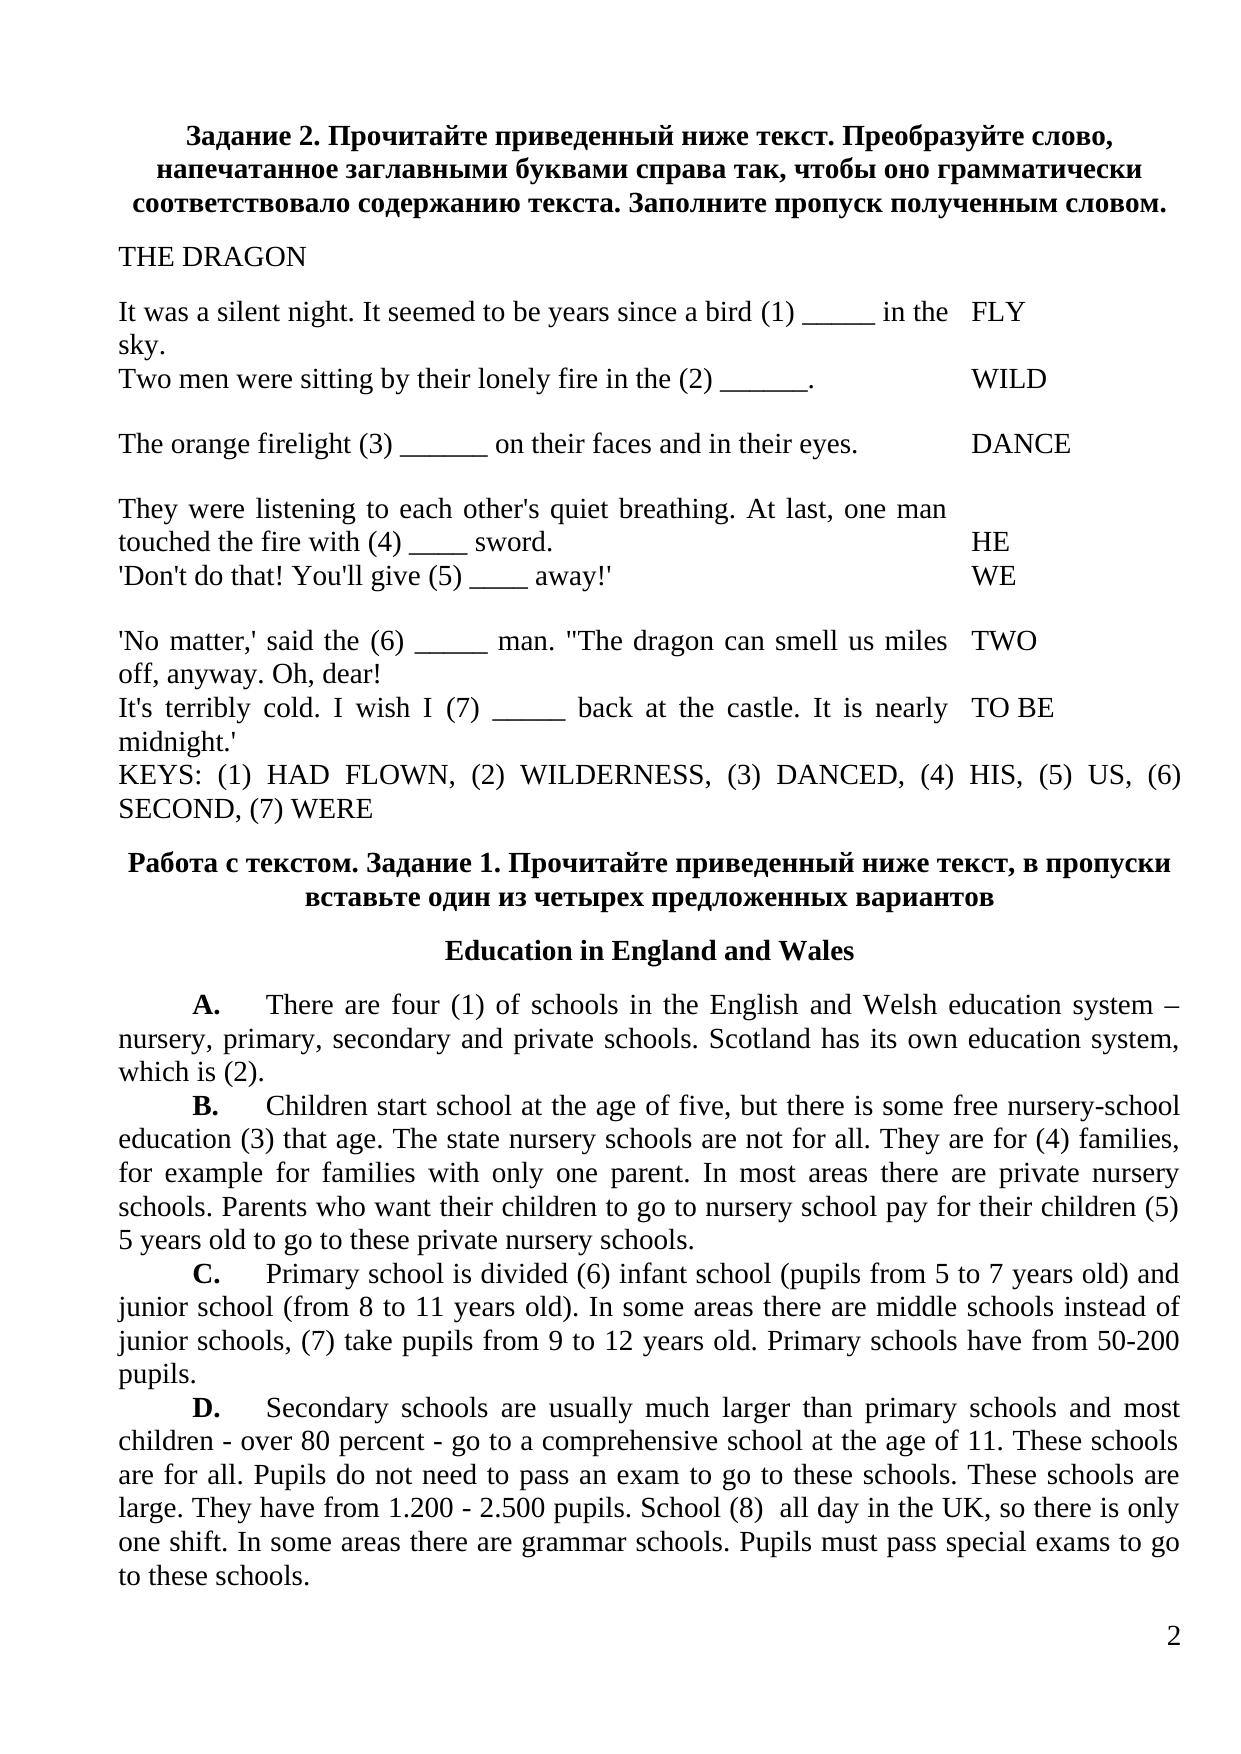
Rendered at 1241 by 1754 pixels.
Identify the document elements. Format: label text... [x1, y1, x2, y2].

table_cell The orange firelight (3) ______ on their faces and in their eyes. [107, 426, 960, 491]
table_cell TWO [960, 623, 1122, 690]
table_cell WILD [960, 361, 1122, 426]
table_cell They were listening to each other's quiet breathing. At last, one man touched the fire with (4) ____ sword. [107, 491, 960, 558]
table_header It was a silent night. It seemed to be years since a bird (1) _____ in the sky. [107, 294, 960, 361]
table_cell TO BE [960, 690, 1122, 757]
table_header FLY [960, 294, 1122, 361]
list Primary school is divided (6) infant school (pupils from 5 to 7 years old) and junior school (from 8 to 11 years old). In some areas there are middle schools instead of junior schools, (7) take pupils from 9 to 12 years old. Primary schools have from 50-200 pupils. [118, 1256, 1181, 1390]
text Работа с текстом. Задание 1. Прочитайте приведенный ниже текст, в пропуски вставьте один из четырех предложенных вариантов [118, 845, 1181, 912]
table_cell 'No matter,' said the (6) _____ man. "The dragon can smell us miles off, anyway. Oh, dear! [107, 623, 960, 690]
table_cell Two men were sitting by their lonely fire in the (2) ______. [107, 361, 960, 426]
table_cell DANCE [960, 426, 1122, 491]
list Secondary schools are usually much larger than primary schools and most children - over 80 percent - go to a comprehensive school at the age of 11. These schools are for all. Pupils do not need to pass an exam to go to these schools. These schools are large. They have from 1.200 - 2.500 pupils. School (8) all day in the UK, so there is only one shift. In some areas there are grammar schools. Pupils must pass special exams to go to these schools. [118, 1390, 1181, 1591]
table_cell It's terribly cold. I wish I (7) _____ back at the castle. It is nearly midnight.' [107, 690, 960, 757]
text KEYS: (1) HAD FLOWN, (2) WILDERNESS, (3) DANCED, (4) HIS, (5) US, (6) SECOND, (7) WERE [118, 757, 1181, 824]
table_cell HE [960, 491, 1122, 558]
text THE DRAGON [118, 239, 1181, 273]
table_cell WE [960, 558, 1122, 623]
list There are four (1) of schools in the English and Welsh education system – nursery, primary, secondary and private schools. Scotland has its own education system, which is (2). [118, 987, 1181, 1088]
table_cell 'Don't do that! You'll give (5) ____ away!' [107, 558, 960, 623]
text Задание 2. Прочитайте приведенный ниже текст. Преобразуйте слово, напечатанное заглавными буквами справа так, чтобы оно грамматически соответствовало содержанию текста. Заполните пропуск полученным словом. [118, 118, 1181, 219]
text Education in England and Wales [118, 933, 1181, 967]
list Children start school at the age of five, but there is some free nursery-school education (3) that age. The state nursery schools are not for all. They are for (4) families, for example for families with only one parent. In most areas there are private nursery schools. Parents who want their children to go to nursery school pay for their children (5) 5 years old to go to these private nursery schools. [118, 1088, 1181, 1256]
